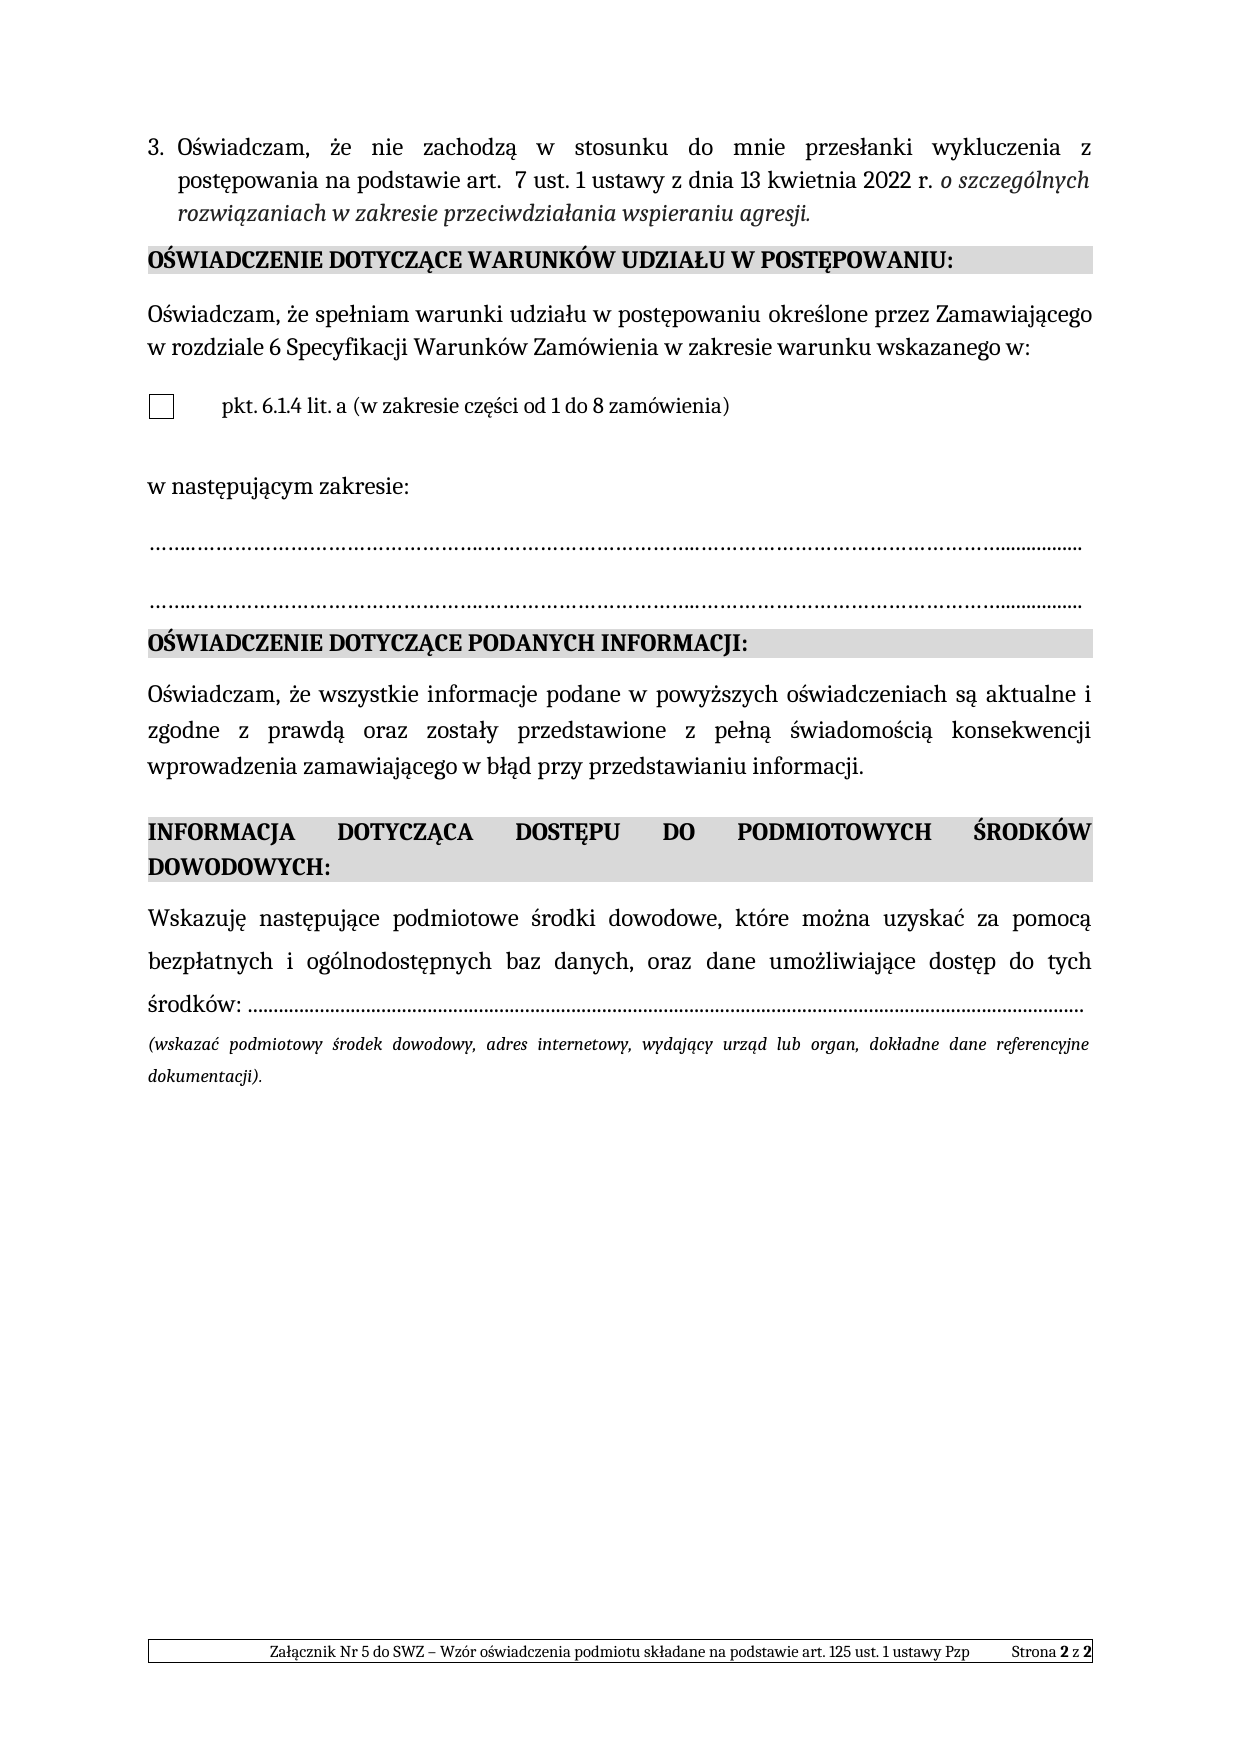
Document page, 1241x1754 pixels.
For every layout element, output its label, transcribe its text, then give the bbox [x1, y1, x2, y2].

text ……..……………………………………….……………………………..…………………………………………................ [148, 586, 1093, 614]
text w następującym zakresie: [148, 472, 1093, 501]
text Oświadczam, że spełniam warunki udziału w postępowaniu określone przez Zamawiającego w rozdziale 6 Specyfikacji Warunków Zamówienia w zakresie warunku wskazanego w: [148, 300, 1093, 361]
list Oświadczam, że nie zachodzą w stosunku do mnie przesłanki wykluczenia z postępowania na podstawie art. 7 ust. 1 ustawy z dnia 13 kwietnia 2022 r. o szczególnych rozwiązaniach w zakresie przeciwdziałania wspieraniu agresji. [148, 133, 1093, 228]
text ……..……………………………………….……………………………..…………………………………………................ [148, 528, 1093, 557]
text Oświadczam, że wszystkie informacje podane w powyższych oświadczeniach są aktualne i zgodne z prawdą oraz zostały przedstawione z pełną świadomością konsekwencji wprowadzenia zamawiającego w błąd przy przedstawianiu informacji. [148, 680, 1093, 780]
text pkt. 6.1.4 lit. a (w zakresie części od 1 do 8 zamówienia) [148, 393, 1093, 419]
text INFORMACJA DOTYCZĄCA DOSTĘPU DO PODMIOTOWYCH ŚRODKÓW DOWODOWYCH: [148, 817, 1093, 882]
text OŚWIADCZENIE DOTYCZĄCE WARUNKÓW UDZIAŁU W POSTĘPOWANIU: [148, 246, 1093, 274]
text (wskazać podmiotowy środek dowodowy, adres internetowy, wydający urząd lub organ, dokładne dane referencyjne dokumentacji). [148, 1033, 1093, 1087]
text Wskazuję następujące podmiotowe środki dowodowe, które można uzyskać za pomocą bezpłatnych i ogólnodostępnych baz danych, oraz dane umożliwiające dostęp do tych środków: ................................................................................................................................................................... [148, 904, 1093, 1019]
text OŚWIADCZENIE DOTYCZĄCE PODANYCH INFORMACJI: [148, 629, 1093, 658]
